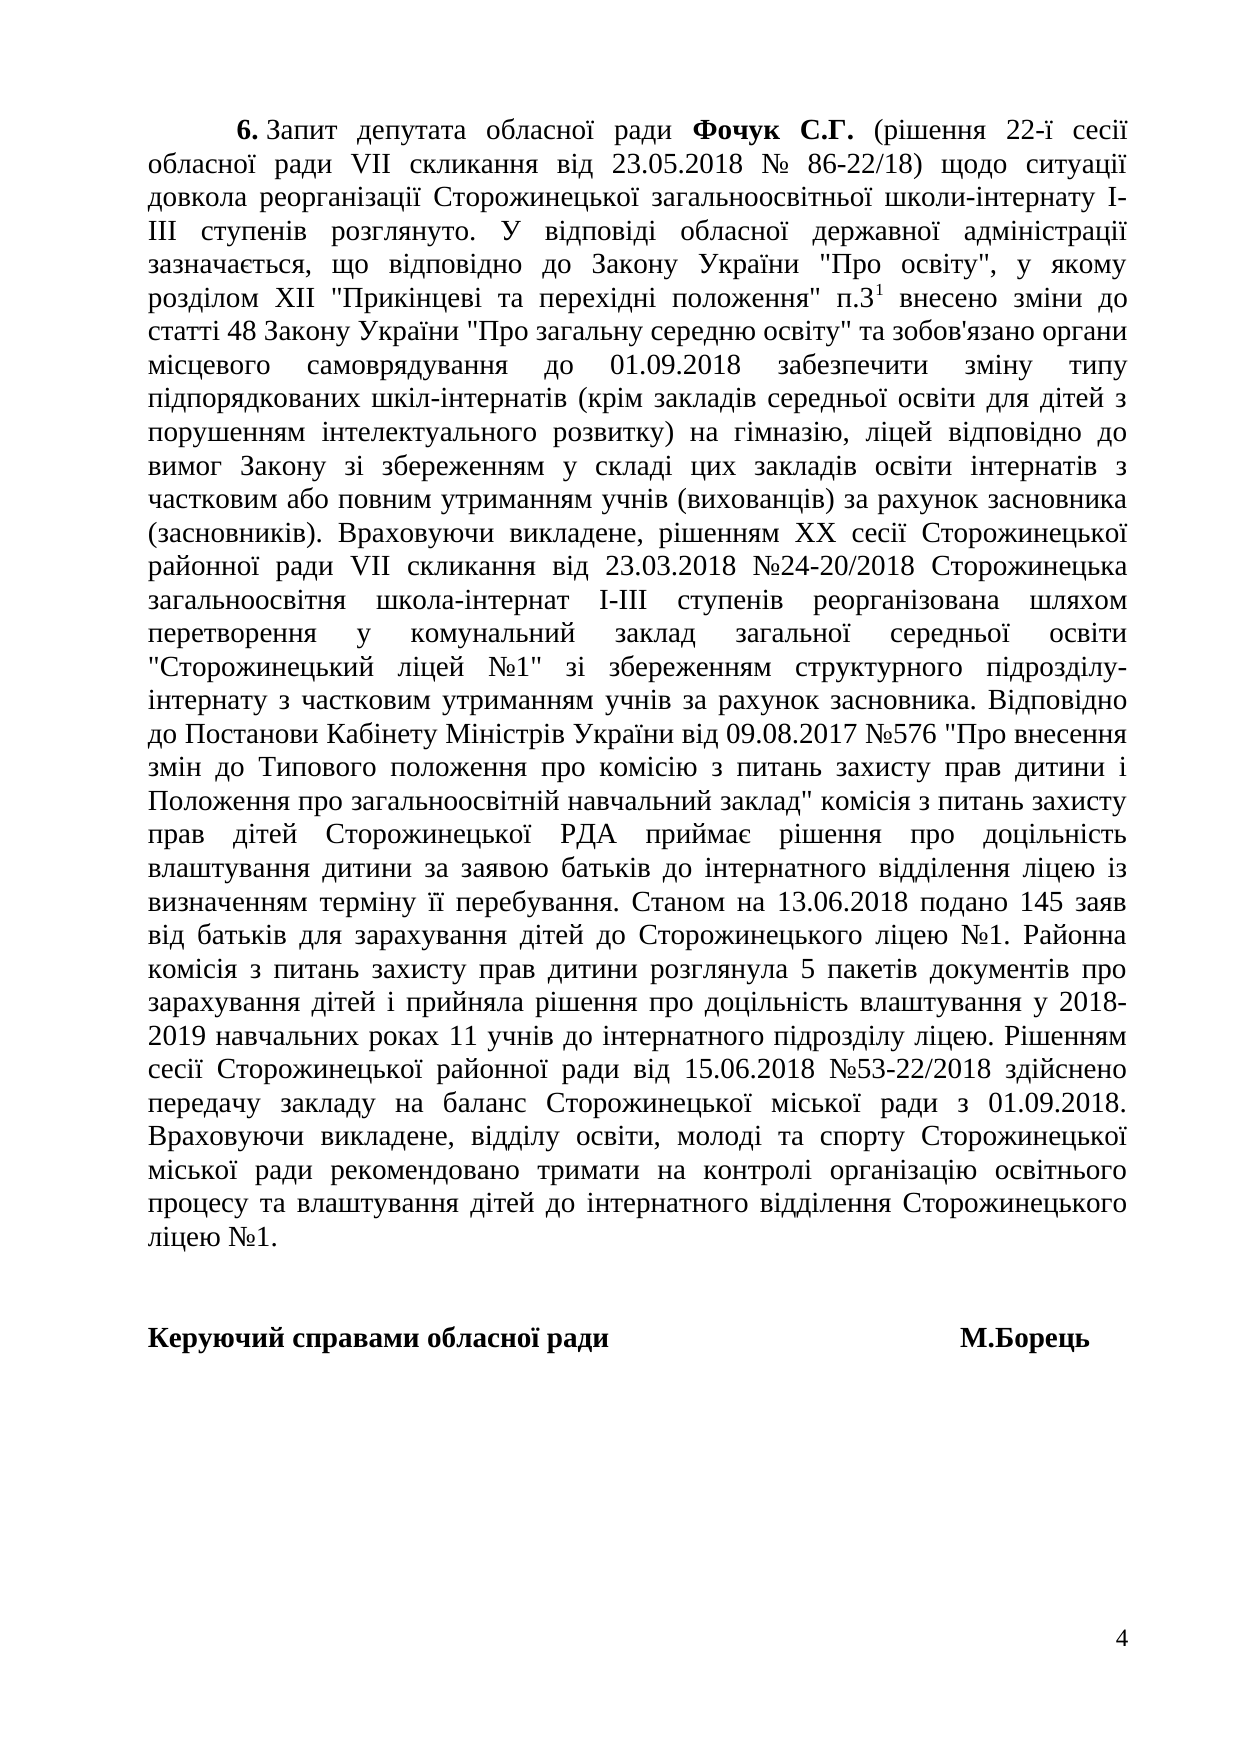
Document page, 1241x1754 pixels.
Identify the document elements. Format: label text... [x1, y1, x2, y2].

list Запит депутата обласної ради Фочук С.Г. (рішення 22-ї сесії обласної ради VІІ скликання від 23.05.2018 № 86-22/18) щодо ситуації довкола реорганізації Сторожинецької загальноосвітньої школи-інтернату І-ІІІ ступенів розглянуто. У відповіді обласної державної адміністрації зазначається, що відповідно до Закону України "Про освіту", у якому розділом ХІІ "Прикінцеві та перехідні положення" п.31 внесено зміни до статті 48 Закону України "Про загальну середню освіту" та зобов'язано органи місцевого самоврядування до 01.09.2018 забезпечити зміну типу підпорядкованих шкіл-інтернатів (крім закладів середньої освіти для дітей з порушенням інтелектуального розвитку) на гімназію, ліцей відповідно до вимог Закону зі збереженням у складі цих закладів освіти інтернатів з частковим або повним утриманням учнів (вихованців) за рахунок засновника (засновників). Враховуючи викладене, рішенням ХХ сесії Сторожинецької районної ради VII скликання від 23.03.2018 №24-20/2018 Сторожинецька загальноосвітня школа-інтернат І-ІІІ ступенів реорганізована шляхом перетворення у комунальний заклад загальної середньої освіти "Сторожинецький ліцей №1" зі збереженням структурного підрозділу-інтернату з частковим утриманням учнів за рахунок засновника. Відповідно до Постанови Кабінету Міністрів України від 09.08.2017 №576 "Про внесення змін до Типового положення про комісію з питань захисту прав дитини і Положення про загальноосвітній навчальний заклад" комісія з питань захисту прав дітей Сторожинецької РДА приймає рішення про доцільність влаштування дитини за заявою батьків до інтернатного відділення ліцею із визначенням терміну її перебування. Станом на 13.06.2018 подано 145 заяв від батьків для зарахування дітей до Сторожинецького ліцею №1. Районна комісія з питань захисту прав дитини розглянула 5 пакетів документів про зарахування дітей і прийняла рішення про доцільність влаштування у 2018-2019 навчальних роках 11 учнів до інтернатного підрозділу ліцею. Рішенням сесії Сторожинецької районної ради від 15.06.2018 №53-22/2018 здійснено передачу закладу на баланс Сторожинецької міської ради з 01.09.2018. Враховуючи викладене, відділу освіти, молоді та спорту Сторожинецької міської ради рекомендовано тримати на контролі організацію освітнього процесу та влаштування дітей до інтернатного відділення Сторожинецького ліцею №1. [148, 112, 1128, 1253]
list Керуючий справами обласної ради М.Борець [148, 1320, 1128, 1353]
